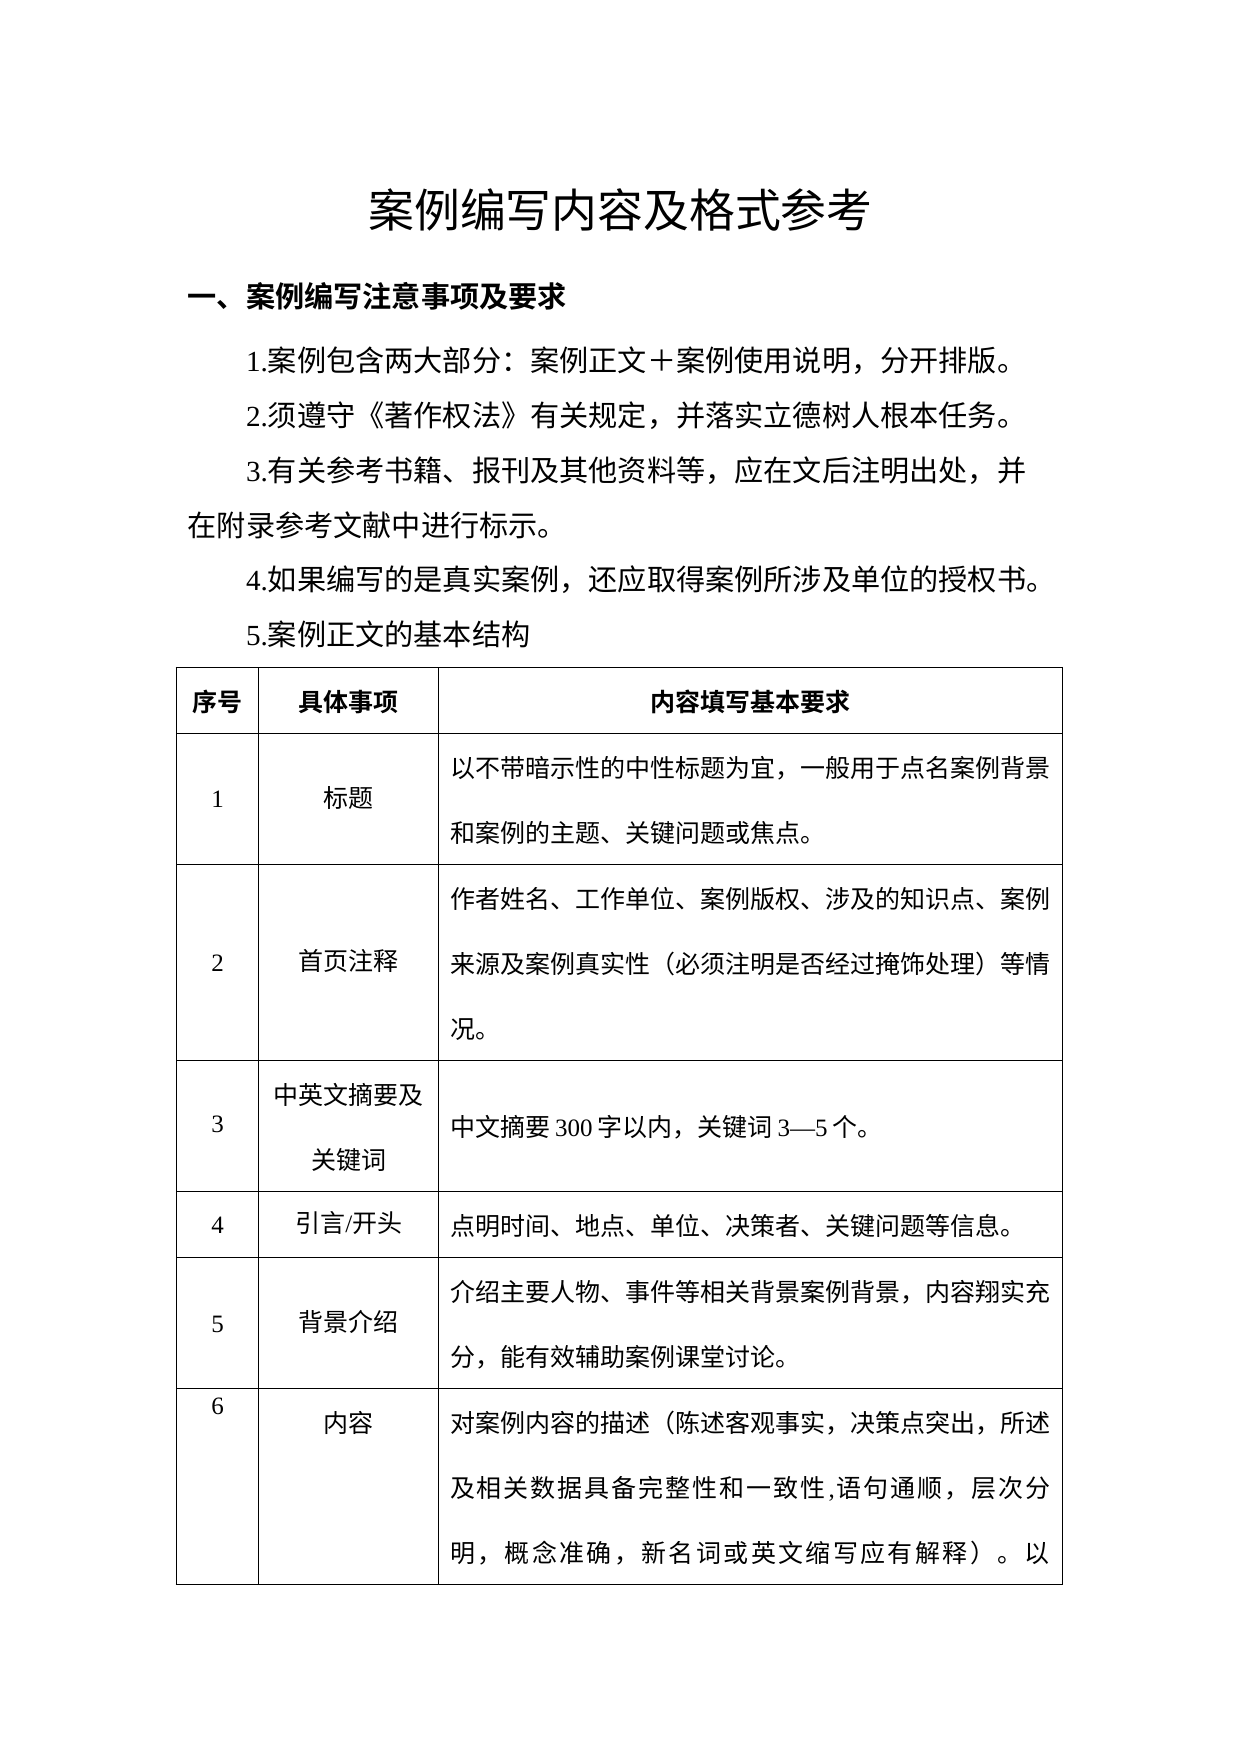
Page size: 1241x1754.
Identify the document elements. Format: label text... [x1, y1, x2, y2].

table_cell 5 [177, 1258, 258, 1388]
table_cell 首页注释 [259, 865, 438, 1060]
text 3.有关参考书籍、报刊及其他资料等，应在文后注明出处，并在附录参考文献中进行标示。 [187, 447, 1053, 544]
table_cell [439, 1389, 1062, 1584]
table_cell 点明时间、地点、单位、决策者、关键问题等信息。 [439, 1192, 1062, 1257]
text 5.案例正文的基本结构 [187, 612, 1053, 654]
table_cell 标题 [259, 734, 438, 864]
table_header 序号 [177, 668, 258, 733]
text 一、案例编写注意事项及要求 [187, 274, 1053, 316]
table_cell 4 [177, 1192, 258, 1257]
table_header 具体事项 [259, 668, 438, 733]
table_cell 1 [177, 734, 258, 864]
text 1.案例包含两大部分：案例正文＋案例使用说明，分开排版。 [187, 337, 1053, 380]
table_cell 3 [177, 1061, 258, 1191]
table_cell 中文摘要300字以内，关键词3—5个。 [439, 1061, 1062, 1191]
table_cell 作者姓名、工作单位、案例版权、涉及的知识点、案例来源及案例真实性（必须注明是否经过掩饰处理）等情况。 [439, 865, 1062, 1060]
text 2.须遵守《著作权法》有关规定，并落实立德树人根本任务。 [187, 392, 1053, 434]
table_cell 内容 [259, 1389, 438, 1584]
text 4.如果编写的是真实案例，还应取得案例所涉及单位的授权书。 [187, 557, 1053, 599]
table_cell 2 [177, 865, 258, 1060]
table_cell 介绍主要人物、事件等相关背景案例背景，内容翔实充分，能有效辅助案例课堂讨论。 [439, 1258, 1062, 1388]
table_cell 背景介绍 [259, 1258, 438, 1388]
text 案例编写内容及格式参考 [187, 174, 1053, 241]
table_header 内容填写基本要求 [439, 668, 1062, 733]
table_cell 引言/开头 [259, 1192, 438, 1257]
table_cell 以不带暗示性的中性标题为宜，一般用于点名案例背景和案例的主题、关键问题或焦点。 [439, 734, 1062, 864]
table_cell 中英文摘要及关键词 [259, 1061, 438, 1191]
table_cell 6 [177, 1389, 258, 1584]
